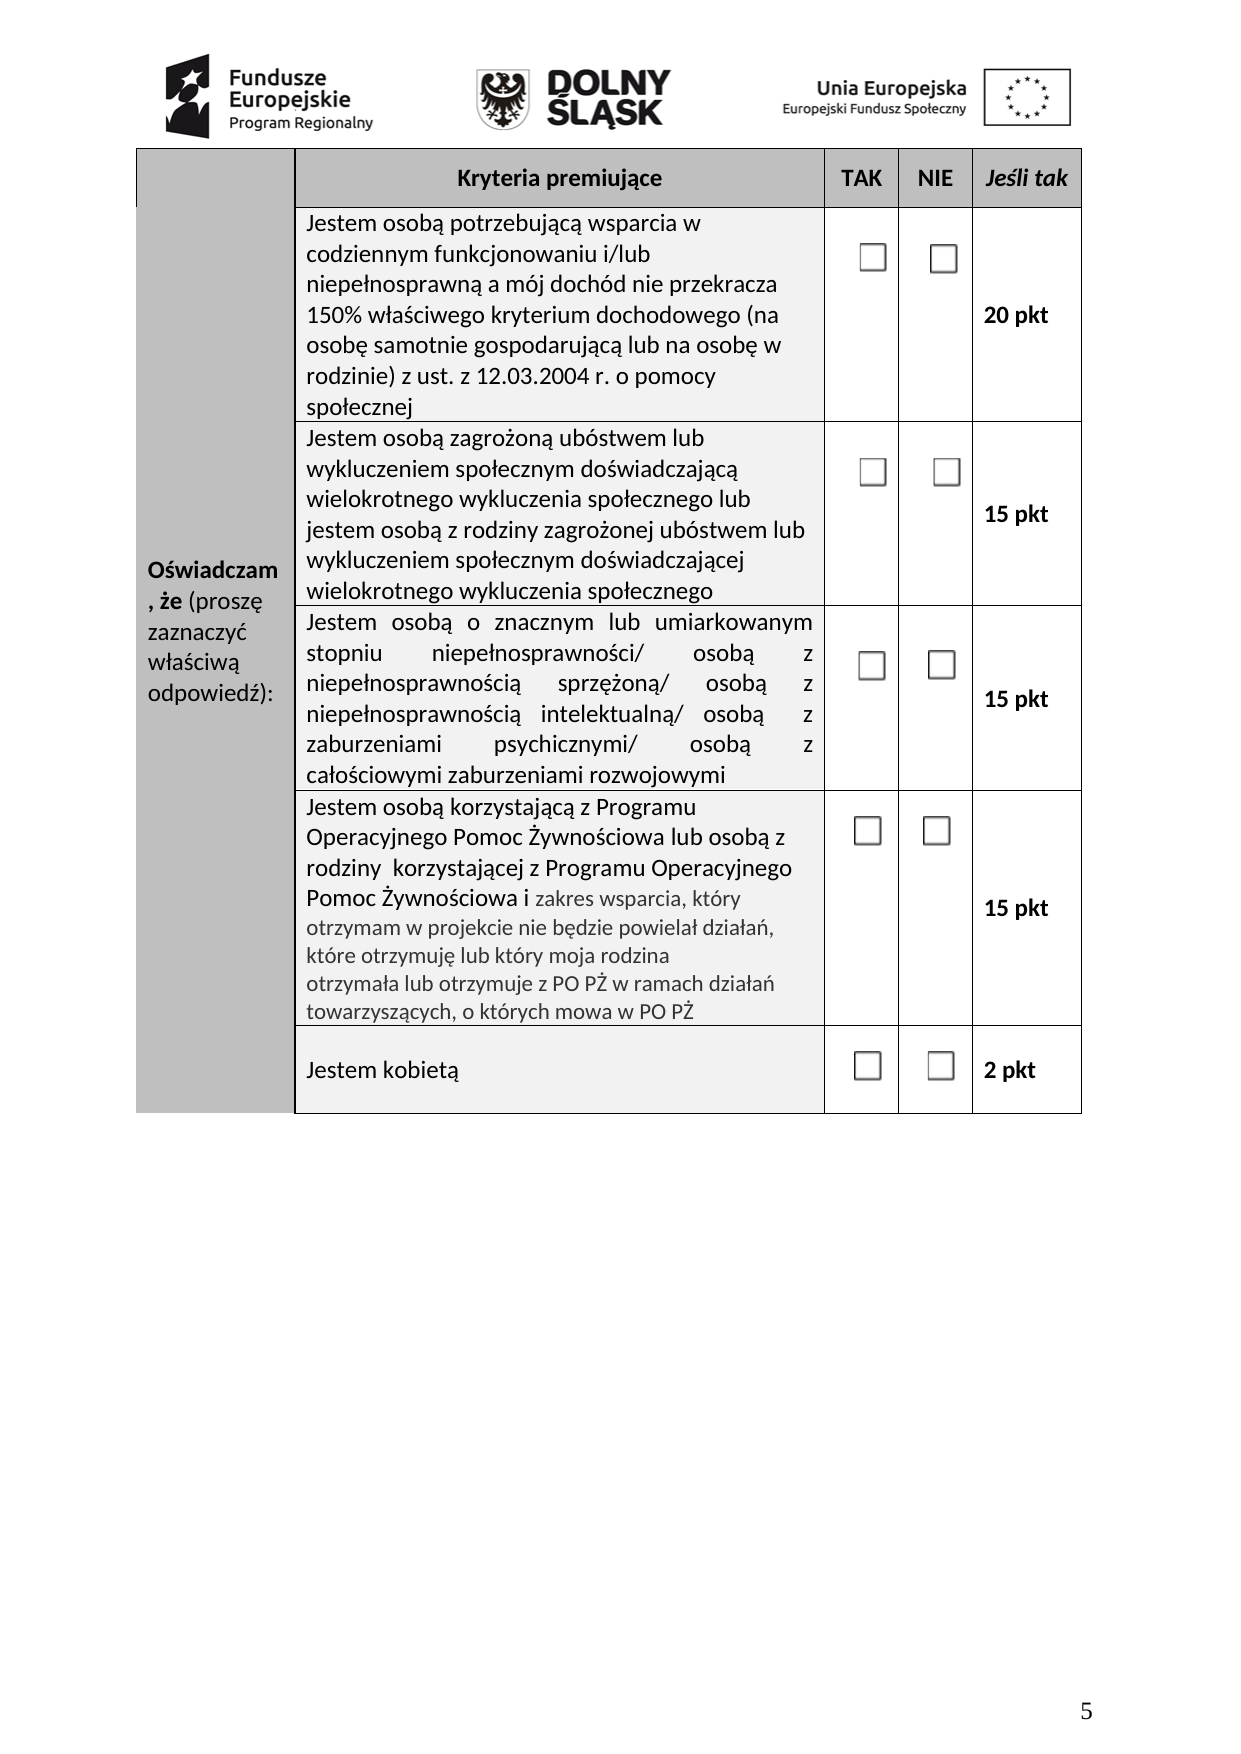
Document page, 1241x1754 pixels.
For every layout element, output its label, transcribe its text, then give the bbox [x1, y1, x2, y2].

table_header Kryteria premiujące [296, 149, 824, 207]
table_cell [825, 1026, 898, 1113]
table_cell [825, 606, 898, 789]
table_cell 20 pkt [973, 208, 1081, 421]
table_cell 2 pkt [973, 1026, 1081, 1113]
table_cell 15 pkt [973, 422, 1081, 605]
picture [854, 816, 883, 847]
picture [927, 1051, 956, 1082]
table_header TAK [825, 149, 898, 207]
table_cell [899, 606, 972, 789]
table_cell Jestem osobą o znacznym lub umiarkowanym stopniu niepełnosprawności/ osobą z niepełnosprawnością sprzężoną/ osobą z niepełnosprawnością intelektualną/ osobą z zaburzeniami psychicznymi/ osobą z całościowymi zaburzeniami rozwojowymi [296, 606, 824, 789]
table_cell [825, 791, 898, 1025]
picture [148, 50, 1093, 144]
picture [923, 816, 952, 847]
table_cell [899, 208, 972, 421]
table_header NIE [899, 149, 972, 207]
table_cell [899, 791, 972, 1025]
table_cell Jestem kobietą [296, 1026, 824, 1113]
picture [859, 458, 888, 488]
table_cell Jestem osobą potrzebującą wsparcia w codziennym funkcjonowaniu i/lub niepełnosprawną a mój dochód nie przekracza 150% właściwego kryterium dochodowego (na osobę samotnie gospodarującą lub na osobę w rodzinie) z ust. z 12.03.2004 r. o pomocy społecznej [296, 208, 824, 421]
table_header Oświadczam, że (proszę zaznaczyć właściwą odpowiedź): [136, 149, 294, 1113]
table_header Jeśli tak [973, 149, 1081, 207]
table_cell Jestem osobą korzystającą z Programu Operacyjnego Pomoc Żywnościowa lub osobą z rodziny korzystającej z Programu Operacyjnego Pomoc Żywnościowa i zakres wsparcia, który otrzymam w projekcie nie będzie powielał działań, które otrzymuję lub który moja rodzina otrzymała lub otrzymuje z PO PŻ w ramach działań towarzyszących, o których mowa w PO PŻ [296, 791, 824, 1025]
table_cell [825, 208, 898, 421]
table_cell [899, 1026, 972, 1113]
picture [858, 651, 887, 682]
table_cell Jestem osobą zagrożoną ubóstwem lub wykluczeniem społecznym doświadczającą wielokrotnego wykluczenia społecznego lub jestem osobą z rodziny zagrożonej ubóstwem lub wykluczeniem społecznym doświadczającej wielokrotnego wykluczenia społecznego [296, 422, 824, 605]
table_cell [825, 422, 898, 605]
picture [859, 243, 888, 273]
picture [933, 458, 962, 488]
picture [930, 244, 959, 275]
table_cell 15 pkt [973, 606, 1081, 789]
table_cell [899, 422, 972, 605]
picture [854, 1051, 883, 1082]
table_cell 15 pkt [973, 791, 1081, 1025]
